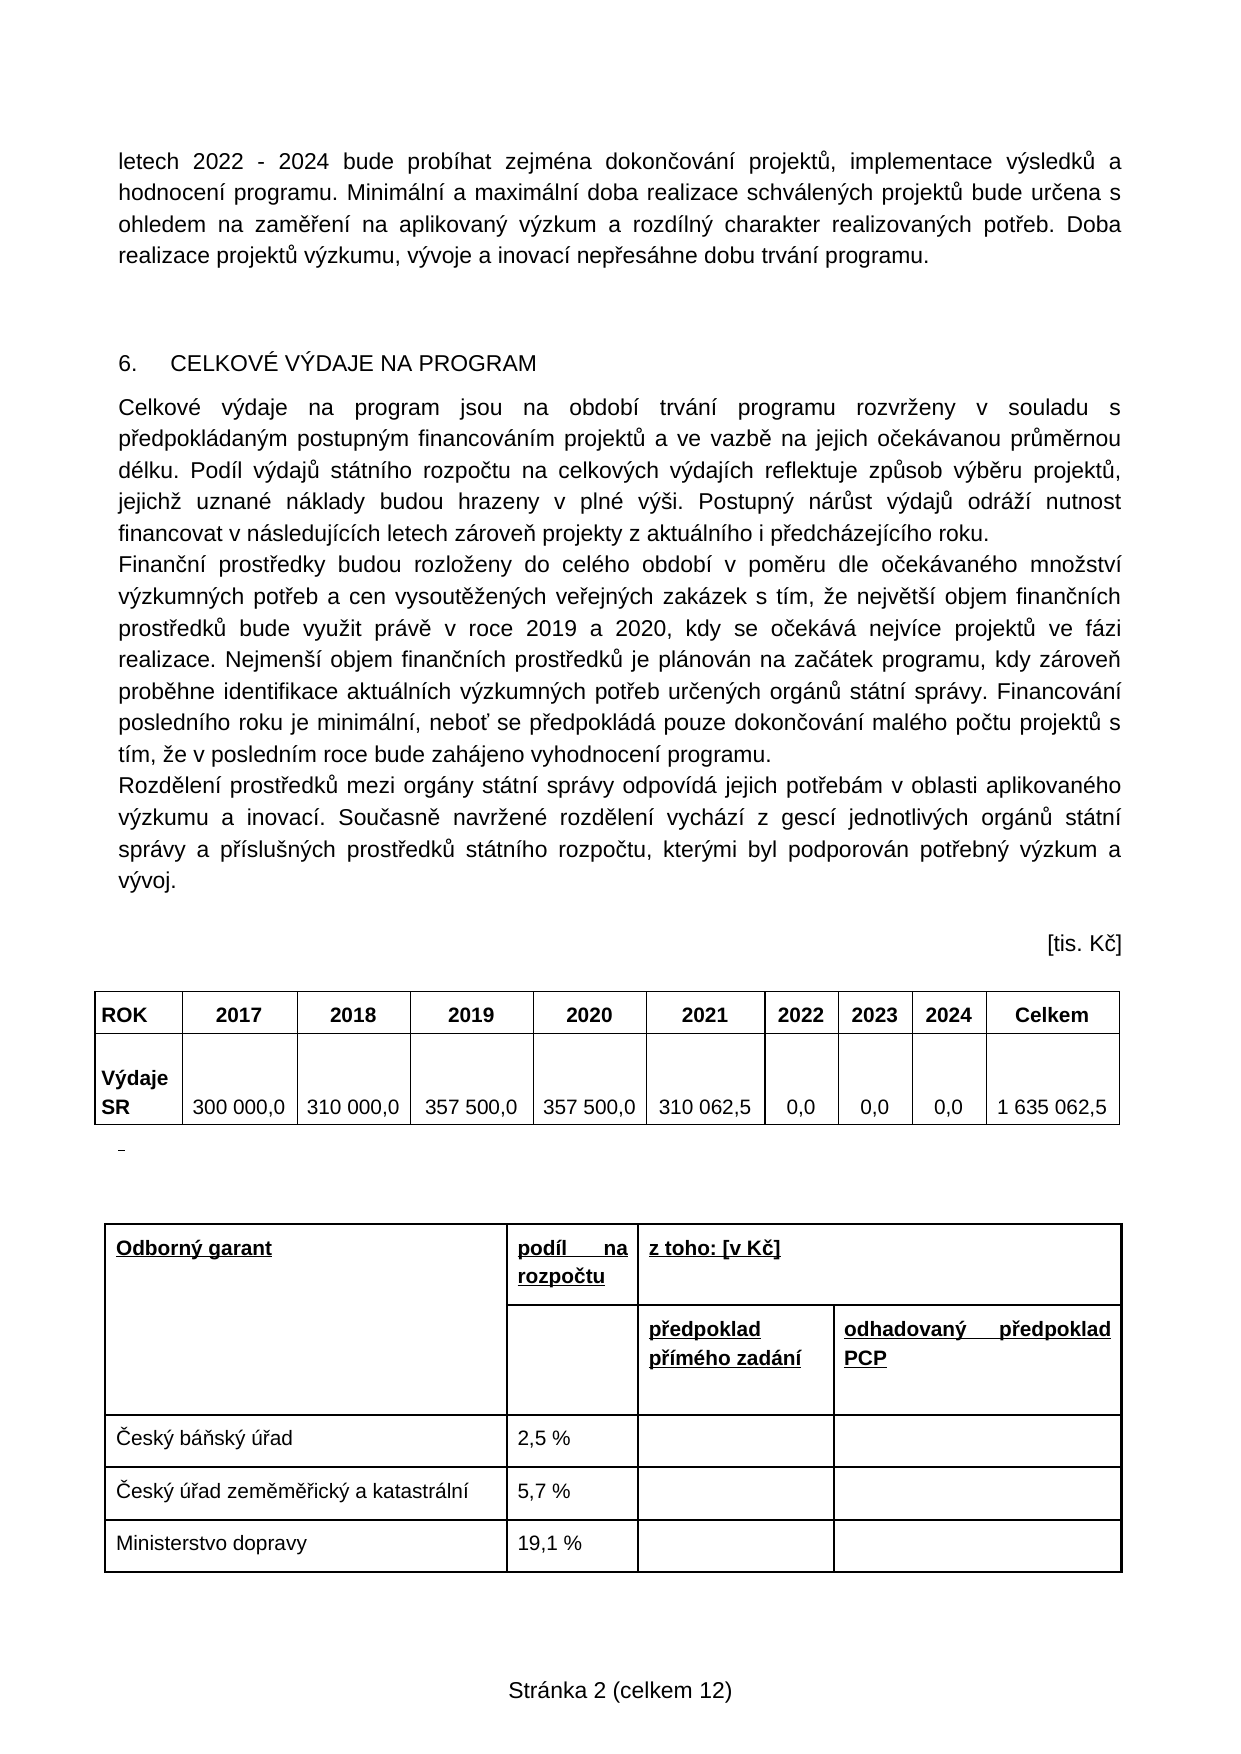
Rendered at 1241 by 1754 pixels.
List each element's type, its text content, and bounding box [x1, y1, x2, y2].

table_cell 2,5 % [508, 1416, 637, 1466]
table_cell [835, 1521, 1120, 1571]
table_cell 357 500,0 [411, 1034, 533, 1124]
table_cell předpoklad přímého zadání [639, 1306, 833, 1413]
table_header 2022 [766, 992, 838, 1033]
table_header 2017 [183, 992, 297, 1033]
table_cell 310 000,0 [298, 1034, 410, 1124]
table_cell [639, 1468, 833, 1519]
text [tis. Kč] [118, 930, 1122, 957]
subtitle CELKOVÉ VÝDAJE NA PROGRAM [118, 349, 1122, 376]
table_header podíl na rozpočtu [508, 1225, 637, 1304]
table_header 2018 [298, 992, 410, 1033]
table_cell 19,1 % [508, 1521, 637, 1571]
table_cell 357 500,0 [534, 1034, 646, 1124]
table_header ROK [96, 992, 182, 1033]
table_header 2021 [647, 992, 764, 1033]
table_cell Český báňský úřad [106, 1416, 506, 1466]
table_cell Český úřad zeměměřický a katastrální [106, 1468, 506, 1519]
table_header 2023 [839, 992, 912, 1033]
table_cell [508, 1306, 637, 1413]
table_cell odhadovaný předpoklad PCP [835, 1306, 1120, 1413]
table_cell Ministerstvo dopravy [106, 1521, 506, 1571]
table_header z toho: [v Kč] [639, 1225, 1120, 1304]
table_cell 0,0 [913, 1034, 986, 1124]
text Celkové výdaje na program jsou na období trvání programu rozvrženy v souladu s předpokládaným postupným financováním projektů a ve vazbě na jejich očekávanou průměrnou délku. Podíl výdajů státního rozpočtu na celkových výdajích reflektuje způsob výběru projektů, jejichž uznané náklady budou hrazeny v plné výši. Postupný nárůst výdajů odráží nutnost financovat v následujících letech zároveň projekty z aktuálního i předcházejícího roku. [118, 394, 1122, 546]
table_header Odborný garant [106, 1225, 506, 1413]
table_cell [639, 1416, 833, 1466]
table_header 2020 [534, 992, 646, 1033]
table_cell 300 000,0 [183, 1034, 297, 1124]
table_cell 310 062,5 [647, 1034, 764, 1124]
table_cell 0,0 [766, 1034, 838, 1124]
table_header Celkem [987, 992, 1119, 1033]
text Finanční prostředky budou rozloženy do celého období v poměru dle očekávaného množství výzkumných potřeb a cen vysoutěžených veřejných zakázek s tím, že největší objem finančních prostředků bude využit právě v roce 2019 a 2020, kdy se očekává nejvíce projektů ve fázi realizace. Nejmenší objem finančních prostředků je plánován na začátek programu, kdy zároveň proběhne identifikace aktuálních výzkumných potřeb určených orgánů státní správy. Financování posledního roku je minimální, neboť se předpokládá pouze dokončování malého počtu projektů s tím, že v posledním roce bude zahájeno vyhodnocení programu. [118, 551, 1122, 767]
table_cell [639, 1521, 833, 1571]
table_cell [835, 1416, 1120, 1466]
table_cell [835, 1468, 1120, 1519]
text Rozdělení prostředků mezi orgány státní správy odpovídá jejich potřebám v oblasti aplikovaného výzkumu a inovací. Současně navržené rozdělení vychází z gescí jednotlivých orgánů státní správy a příslušných prostředků státního rozpočtu, kterými byl podporován potřebný výzkum a vývoj. [118, 772, 1122, 893]
table_cell Výdaje SR [96, 1034, 182, 1124]
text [118, 148, 1122, 269]
table_cell 5,7 % [508, 1468, 637, 1519]
table_header 2019 [411, 992, 533, 1033]
table_cell 0,0 [839, 1034, 912, 1124]
table_header 2024 [913, 992, 986, 1033]
table_cell 1 635 062,5 [987, 1034, 1119, 1124]
